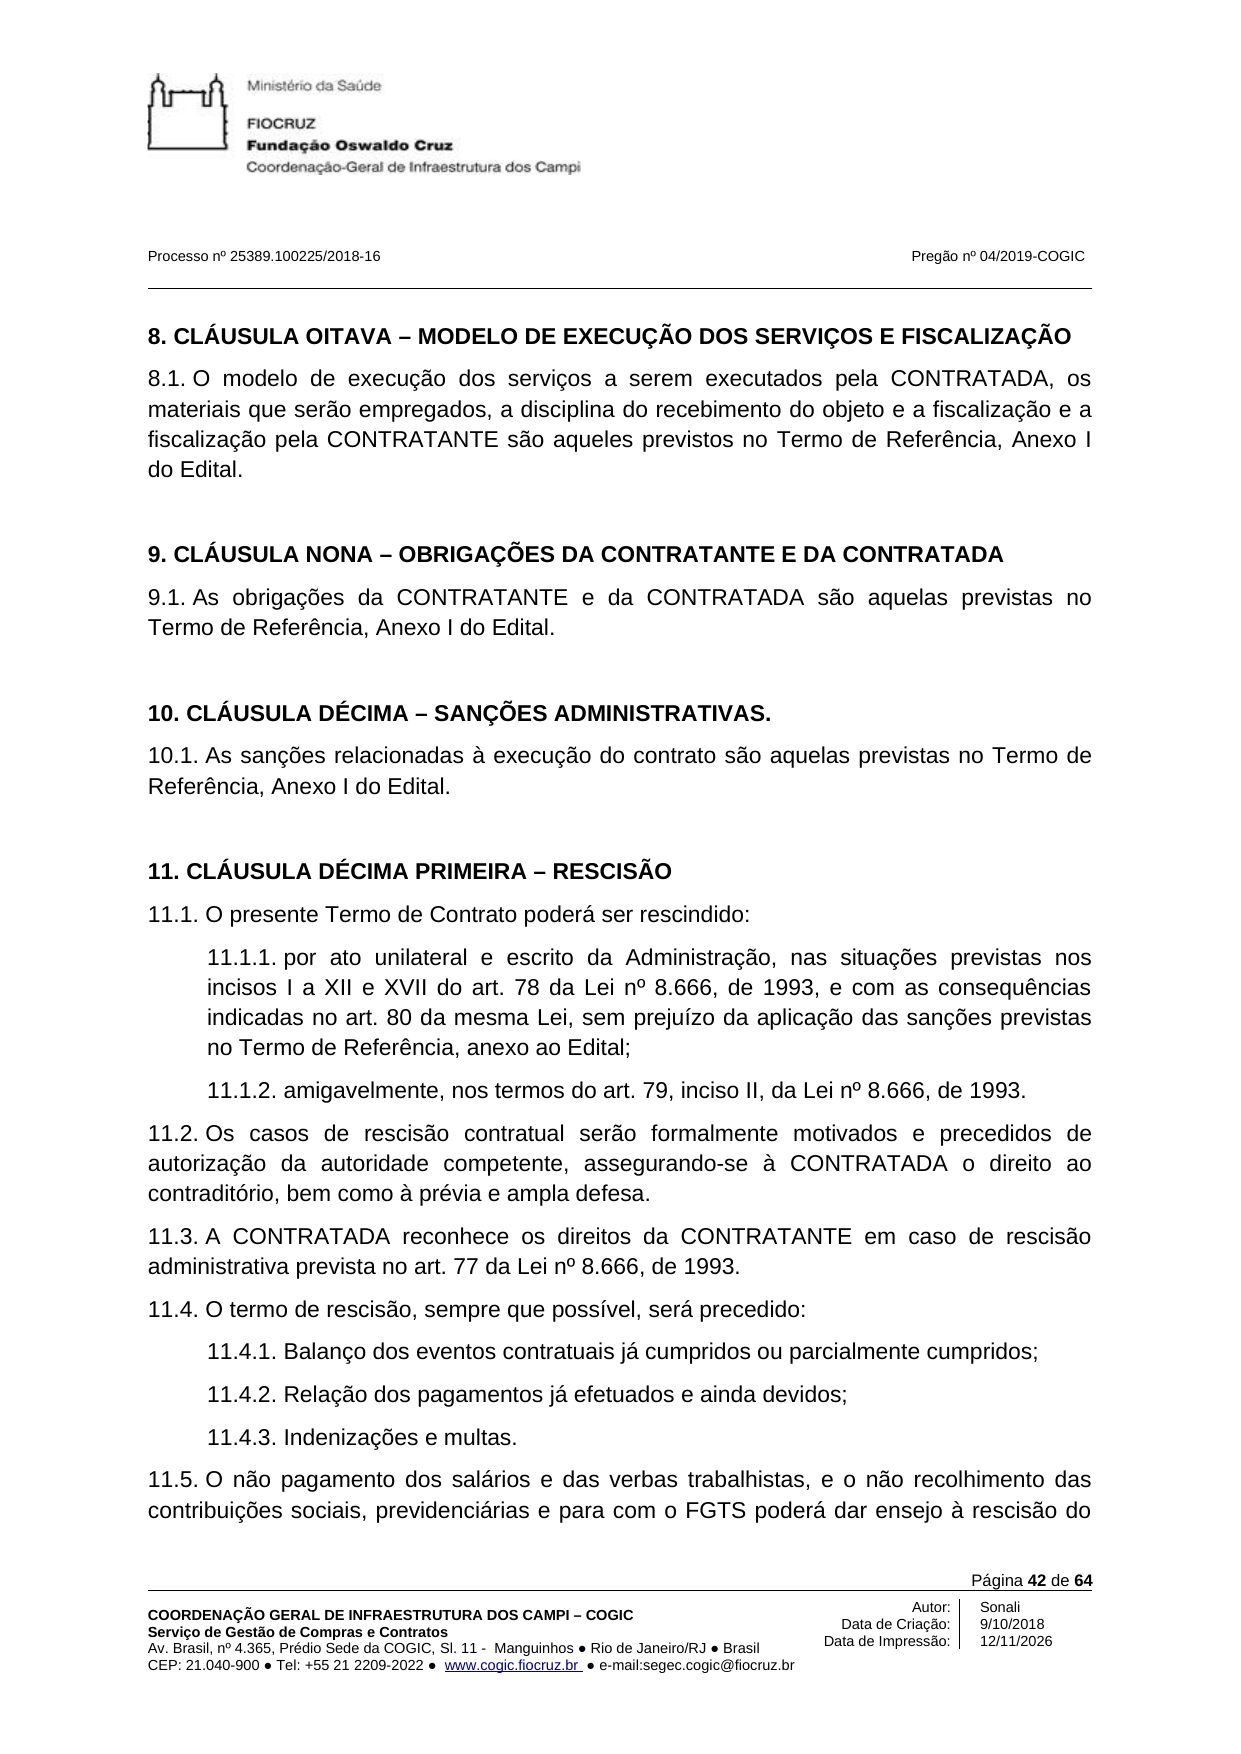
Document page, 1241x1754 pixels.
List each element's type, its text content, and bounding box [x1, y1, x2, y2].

list amigavelmente, nos termos do art. 79, inciso II, da Lei nº 8.666, de 1993. [207, 1077, 1092, 1103]
list Balanço dos eventos contratuais já cumpridos ou parcialmente cumpridos; [207, 1338, 1092, 1365]
list A CONTRATADA reconhece os direitos da CONTRATANTE em caso de rescisão administrativa prevista no art. 77 da Lei nº 8.666, de 1993. [148, 1223, 1092, 1279]
list O presente Termo de Contrato poderá ser rescindido: [148, 901, 1092, 927]
list Indenizações e multas. [207, 1424, 1092, 1450]
list Os casos de rescisão contratual serão formalmente motivados e precedidos de autorização da autoridade competente, assegurando-se à CONTRATADA o direito ao contraditório, bem como à prévia e ampla defesa. [148, 1119, 1092, 1206]
list As obrigações da CONTRATANTE e da CONTRATADA são aquelas previstas no Termo de Referência, Anexo I do Edital. [148, 584, 1092, 641]
list por ato unilateral e escrito da Administração, nas situações previstas nos incisos I a XII e XVII do art. 78 da Lei nº 8.666, de 1993, e com as consequências indicadas no art. 80 da mesma Lei, sem prejuízo da aplicação das sanções previstas no Termo de Referência, anexo ao Edital; [207, 943, 1092, 1061]
list O modelo de execução dos serviços a serem executados pela CONTRATADA, os materiais que serão empregados, a disciplina do recebimento do objeto e a fiscalização e a fiscalização pela CONTRATANTE são aqueles previstos no Termo de Referência, Anexo I do Edital. [148, 365, 1092, 482]
picture [147, 73, 581, 175]
list Relação dos pagamentos já efetuados e ainda devidos; [207, 1381, 1092, 1407]
list CLÁUSULA DÉCIMA – SANÇÕES ADMINISTRATIVAS. [148, 700, 1092, 726]
list CLÁUSULA OITAVA – MODELO DE EXECUÇÃO DOS SERVIÇOS E FISCALIZAÇÃO [148, 323, 1092, 349]
list CLÁUSULA NONA – OBRIGAÇÕES DA CONTRATANTE E DA CONTRATADA [148, 541, 1092, 568]
list As sanções relacionadas à execução do contrato são aquelas previstas no Termo de Referência, Anexo I do Edital. [148, 742, 1092, 799]
list CLÁUSULA DÉCIMA PRIMEIRA – RESCISÃO [148, 858, 1092, 884]
list O termo de rescisão, sempre que possível, será precedido: [148, 1296, 1092, 1322]
